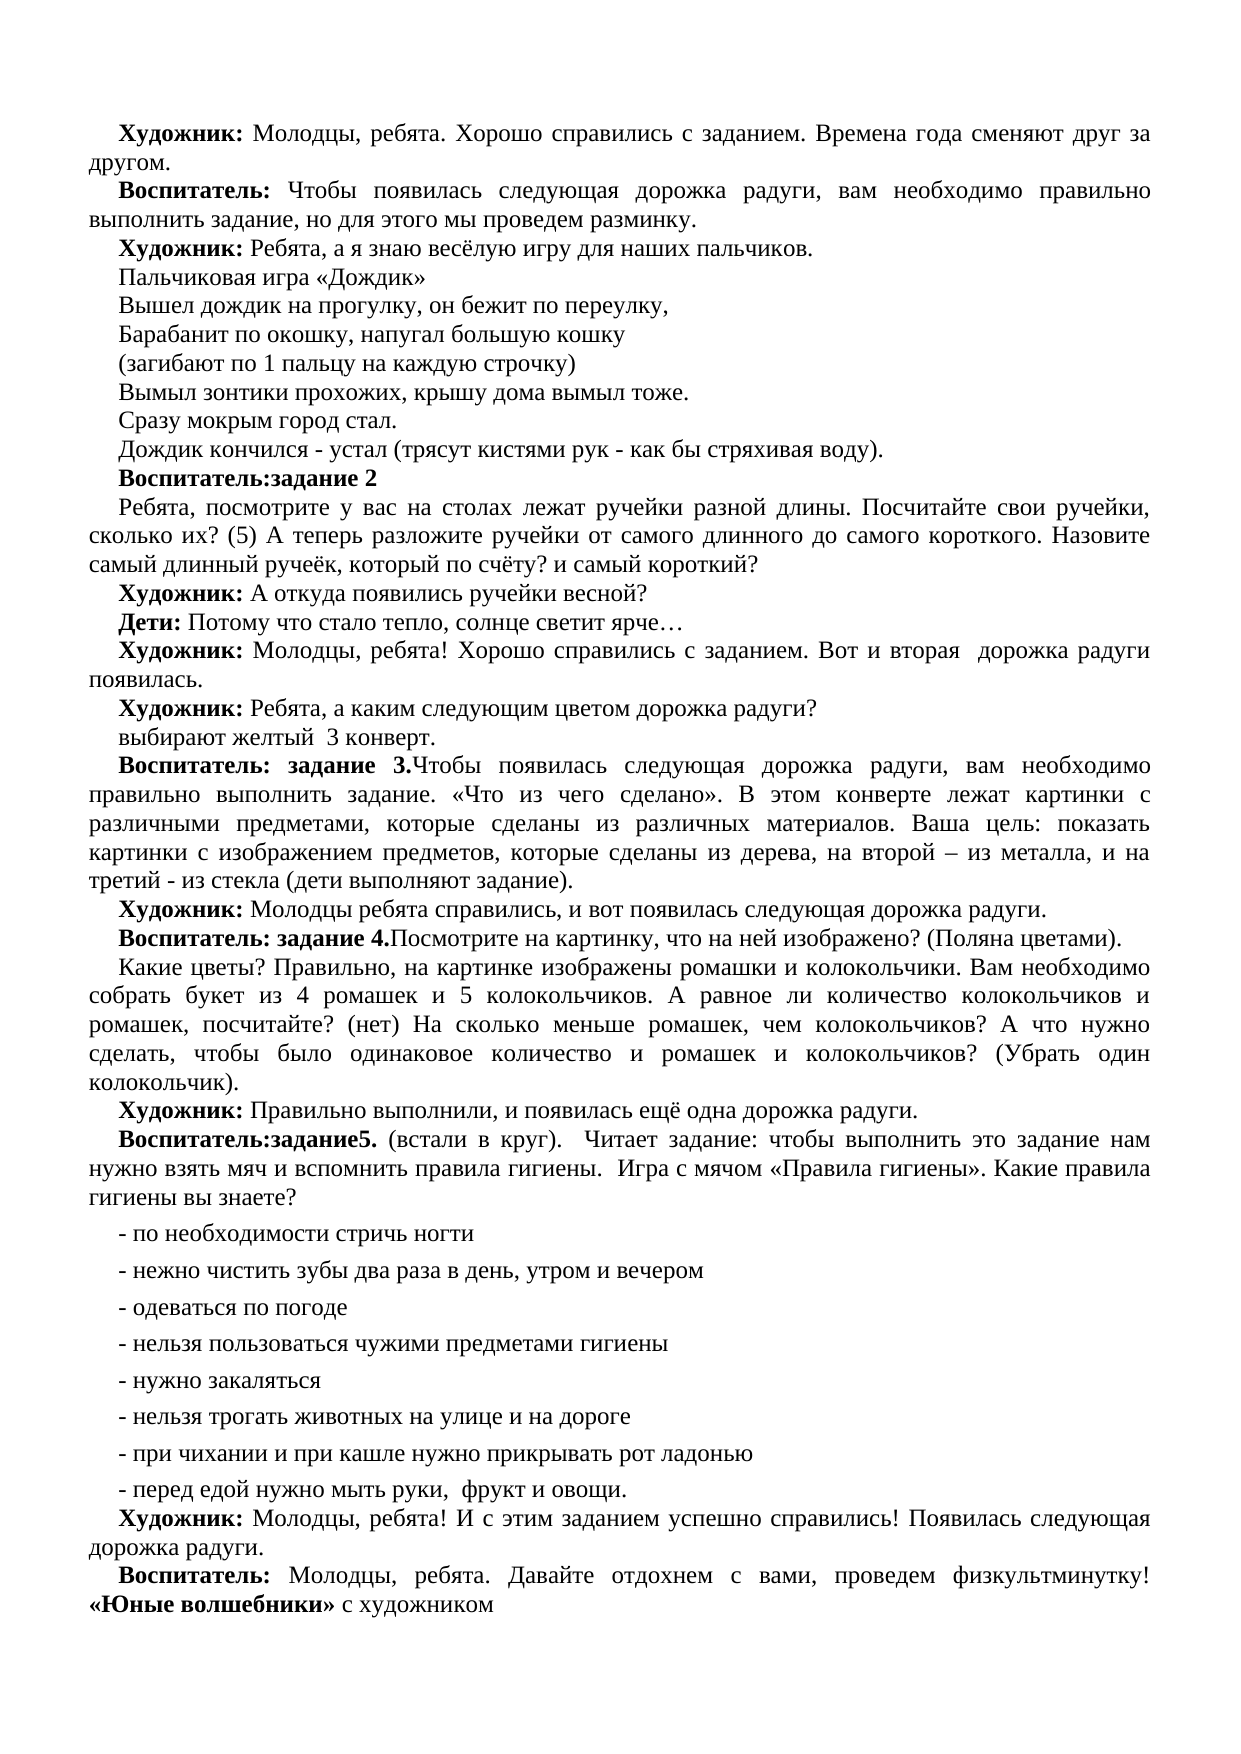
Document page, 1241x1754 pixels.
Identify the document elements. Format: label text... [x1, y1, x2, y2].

text Вышел дождик на прогулку, он бежит по переулку, [88, 291, 1152, 319]
text - нельзя пользоваться чужими предметами гигиены [88, 1328, 1152, 1357]
text Художник: Ребята, а я знаю весёлую игру для наших пальчиков. [88, 233, 1152, 262]
text Какие цветы? Правильно, на картинке изображены ромашки и колокольчики. Вам необходимо собрать букет из 4 ромашек и 5 колокольчиков. А равное ли количество колокольчиков и ромашек, посчитайте? (нет) На сколько меньше ромашек, чем колокольчиков? А что нужно сделать, чтобы было одинаковое количество и ромашек и колокольчиков? (Убрать один колокольчик). [88, 952, 1152, 1096]
text - нужно закаляться [88, 1365, 1152, 1393]
text - нежно чистить зубы два раза в день, утром и вечером [88, 1255, 1152, 1284]
text Дети: Потому что стало тепло, солнце светит ярче… [88, 607, 1152, 636]
text Воспитатель: задание 4.Посмотрите на картинку, что на ней изображено? (Поляна цветами). [88, 923, 1152, 952]
text Художник: Молодцы, ребята. Хорошо справились с заданием. Времена года сменяют друг за другом. [88, 118, 1152, 176]
text Художник: Молодцы ребята справились, и вот появилась следующая дорожка радуги. [88, 894, 1152, 923]
text Барабанит по окошку, напугал большую кошку [88, 319, 1152, 348]
text - одеваться по погоде [88, 1292, 1152, 1320]
text Воспитатель: Молодцы, ребята. Давайте отдохнем с вами, проведем физкультминутку! «Юные волшебники» с художником [88, 1561, 1152, 1618]
text Дождик кончился - устал (трясут кистями рук - как бы стряхивая воду). [88, 434, 1152, 463]
text Воспитатель: задание 3.Чтобы появилась следующая дорожка радуги, вам необходимо правильно выполнить задание. «Что из чего сделано». В этом конверте лежат картинки с различными предметами, которые сделаны из различных материалов. Ваша цель: показать картинки с изображением предметов, которые сделаны из дерева, на второй – из металла, и на третий - из стекла (дети выполняют задание). [88, 751, 1152, 894]
text Воспитатель: Чтобы появилась следующая дорожка радуги, вам необходимо правильно выполнить задание, но для этого мы проведем разминку. [88, 176, 1152, 233]
text (загибают по 1 пальцу на каждую строчку) [88, 348, 1152, 377]
text - при чихании и при кашле нужно прикрывать рот ладонью [88, 1438, 1152, 1467]
text Воспитатель:задание 2 [88, 463, 1152, 492]
text Воспитатель:задание5. (встали в круг). Читает задание: чтобы выполнить это задание нам нужно взять мяч и вспомнить правила гигиены. Игра с мячом «Правила гигиены». Какие правила гигиены вы знаете? [88, 1124, 1152, 1211]
text Художник: Правильно выполнили, и появилась ещё одна дорожка радуги. [88, 1096, 1152, 1124]
text Художник: А откуда появились ручейки весной? [88, 578, 1152, 607]
text Ребята, посмотрите у вас на столах лежат ручейки разной длины. Посчитайте свои ручейки, сколько их? (5) А теперь разложите ручейки от самого длинного до самого короткого. Назовите самый длинный ручеёк, который по счёту? и самый короткий? [88, 492, 1152, 578]
text Художник: Ребята, а каким следующим цветом дорожка радуги? [88, 693, 1152, 722]
text - по необходимости стричь ногти [88, 1218, 1152, 1247]
text Пальчиковая игра «Дождик» [88, 262, 1152, 291]
text выбирают желтый 3 конверт. [88, 722, 1152, 751]
text Художник: Молодцы, ребята! Хорошо справились с заданием. Вот и вторая дорожка радуги появилась. [88, 636, 1152, 693]
text - перед едой нужно мыть руки, фрукт и овощи. [88, 1474, 1152, 1503]
text Сразу мокрым город стал. [88, 406, 1152, 434]
text Вымыл зонтики прохожих, крышу дома вымыл тоже. [88, 377, 1152, 406]
text - нельзя трогать животных на улице и на дороге [88, 1401, 1152, 1430]
text Художник: Молодцы, ребята! И с этим заданием успешно справились! Появилась следующая дорожка радуги. [88, 1503, 1152, 1561]
